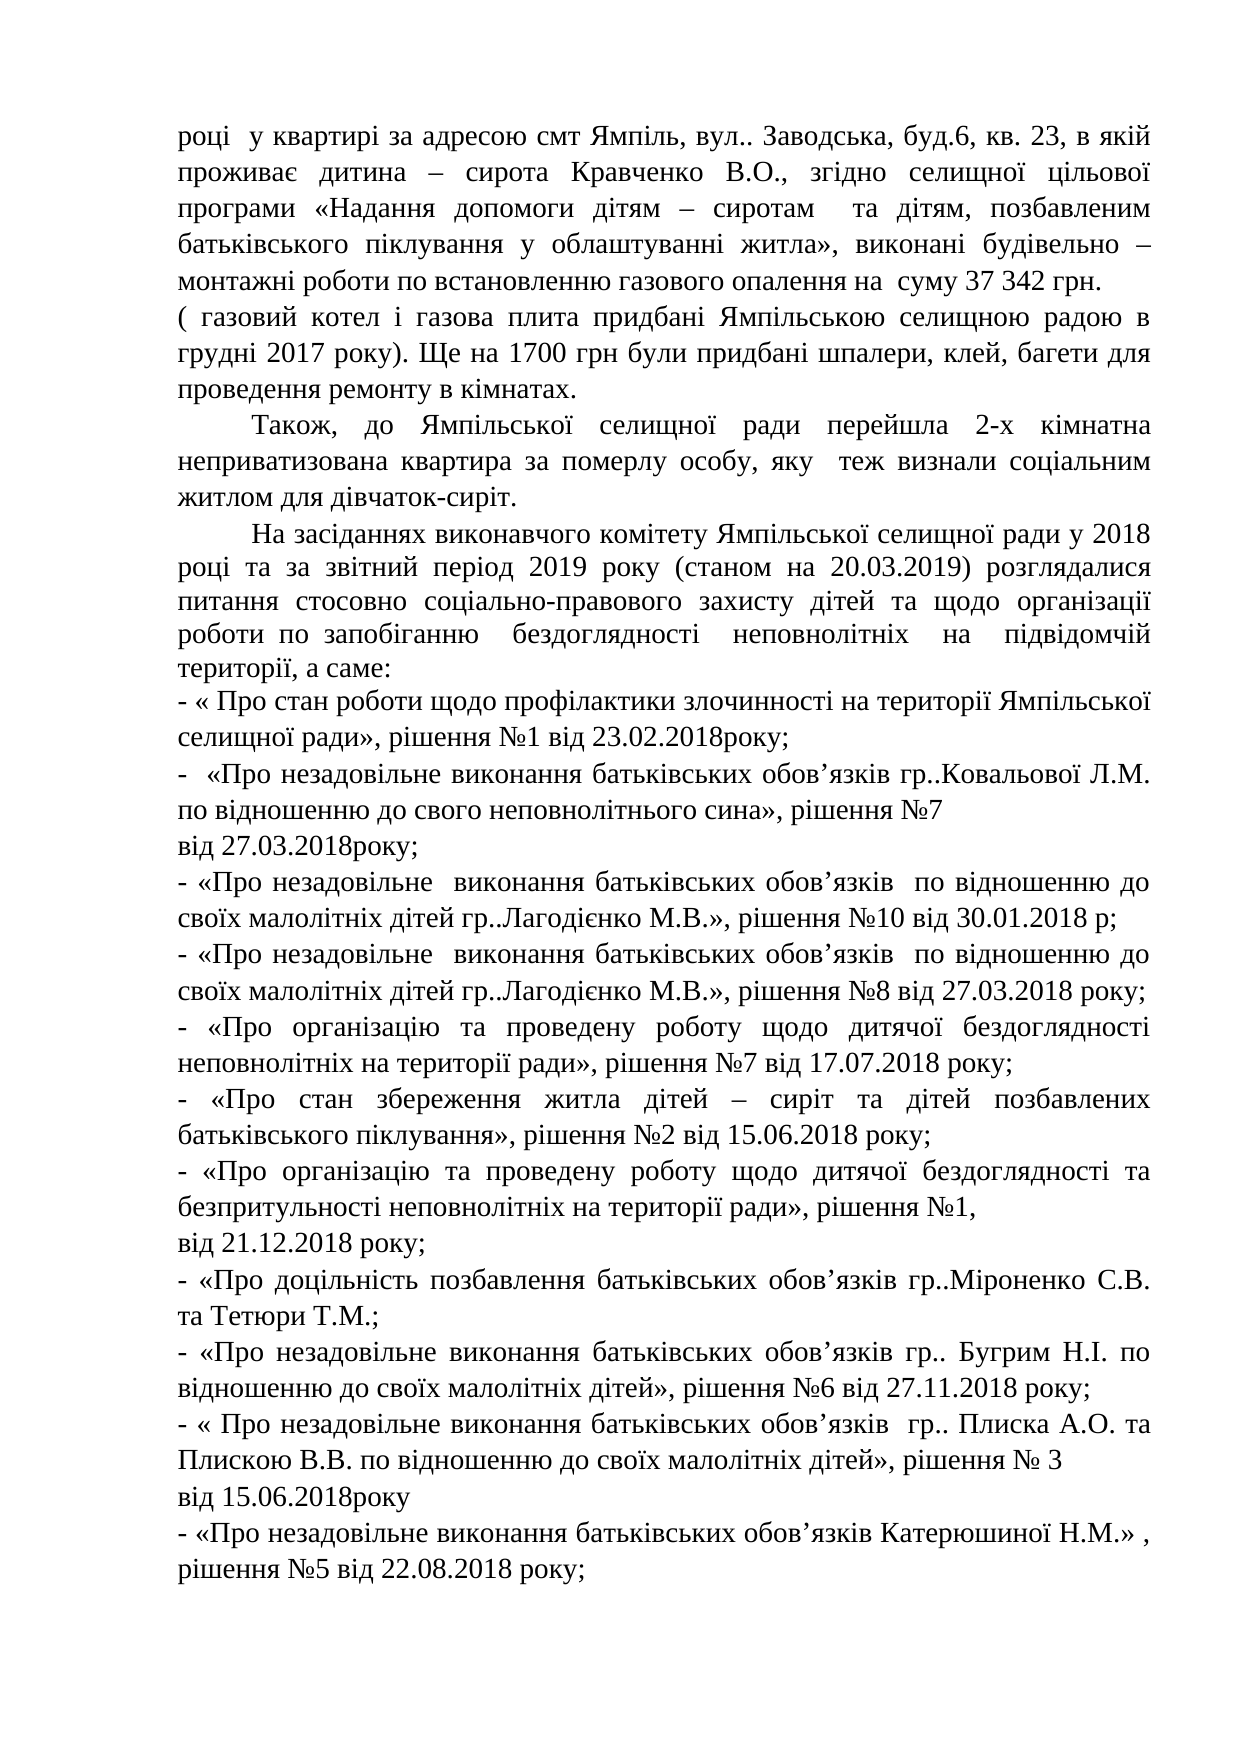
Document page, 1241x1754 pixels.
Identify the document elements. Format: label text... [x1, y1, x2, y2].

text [177, 118, 1152, 296]
text - «Про незадовільне виконання батьківських обов’язків Катерюшиної Н.М.» , рішення №5 від 22.08.2018 року; [177, 1515, 1152, 1584]
text - « Про незадовільне виконання батьківських обов’язків гр.. Плиска А.О. та Плискою В.В. по відношенню до своїх малолітніх дітей», рішення № 3 [177, 1406, 1152, 1476]
text від 15.06.2018року [177, 1479, 1152, 1512]
text ( газовий котел і газова плита придбані Ямпільською селищною радою в грудні 2017 року). Ще на 1700 грн були придбані шпалери, клей, багети для проведення ремонту в кімнатах. [177, 299, 1152, 405]
text - «Про незадовільне виконання батьківських обов’язків гр..Ковальової Л.М. по відношенню до свого неповнолітнього сина», рішення №7 [177, 756, 1152, 825]
text Також, до Ямпільської селищної ради перейшла 2-х кімнатна неприватизована квартира за померлу особу, яку теж визнали соціальним житлом для дівчаток-сиріт. [177, 407, 1152, 513]
text - «Про незадовільне виконання батьківських обов’язків гр.. Бугрим Н.І. по відношенню до своїх малолітніх дітей», рішення №6 від 27.11.2018 року; [177, 1334, 1152, 1404]
text На засіданнях виконавчого комітету Ямпільської селищної ради у 2018 році та за звітний період 2019 року (станом на 20.03.2019) розглядалися питання стосовно соціально-правового захисту дітей та щодо організації роботи по запобіганню бездоглядності неповнолітніх на підвідомчій території, а саме: [177, 516, 1152, 683]
text - «Про організацію та проведену роботу щодо дитячої бездоглядності неповнолітніх на території ради», рішення №7 від 17.07.2018 року; [177, 1009, 1152, 1078]
text - «Про стан збереження житла дітей – сиріт та дітей позбавлених батьківського піклування», рішення №2 від 15.06.2018 року; [177, 1081, 1152, 1151]
text від 21.12.2018 року; [177, 1226, 1152, 1259]
text - «Про організацію та проведену роботу щодо дитячої бездоглядності та безпритульності неповнолітніх на території ради», рішення №1, [177, 1153, 1152, 1223]
text - «Про незадовільне виконання батьківських обов’язків по відношенню до своїх малолітніх дітей гр..Лагодієнко М.В.», рішення №8 від 27.03.2018 року; [177, 936, 1152, 1006]
text - «Про доцільність позбавлення батьківських обов’язків гр..Міроненко С.В. та Тетюри Т.М.; [177, 1262, 1152, 1331]
text - « Про стан роботи щодо профілактики злочинності на території Ямпільської селищної ради», рішення №1 від 23.02.2018року; [177, 683, 1152, 753]
text - «Про незадовільне виконання батьківських обов’язків по відношенню до своїх малолітніх дітей гр..Лагодієнко М.В.», рішення №10 від 30.01.2018 р; [177, 864, 1152, 934]
text від 27.03.2018року; [177, 828, 1152, 862]
